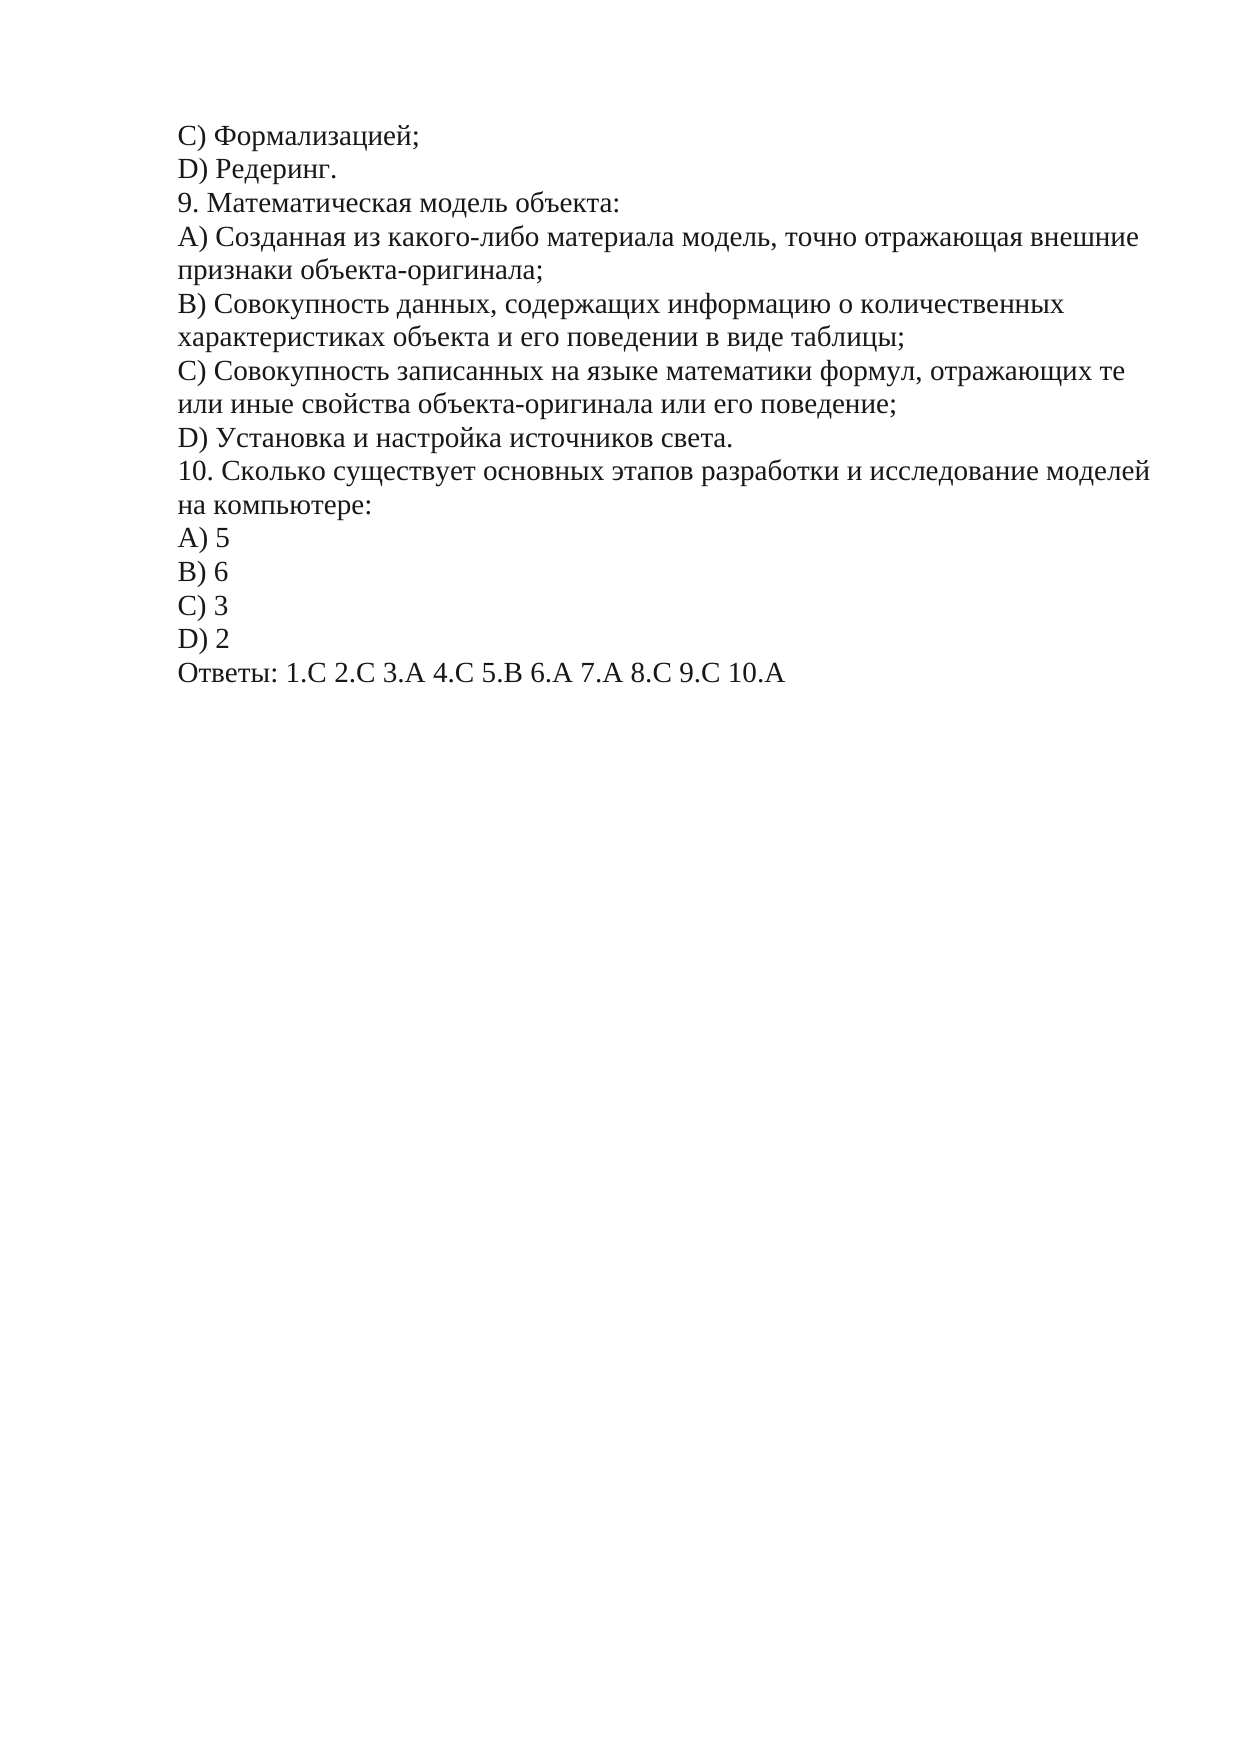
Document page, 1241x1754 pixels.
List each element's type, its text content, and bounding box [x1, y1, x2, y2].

text А) Созданная из какого-либо материала модель, точно отражающая внешние признаки объекта-оригинала; [177, 219, 1152, 286]
text 10. Сколько существует основных этапов разработки и исследование моделей на компьютере: А) 5 [177, 453, 1152, 554]
text C) Формализацией; [177, 118, 1152, 152]
text D) Установка и настройка источников света. [177, 420, 1152, 453]
text D) 2 [177, 621, 1152, 655]
text B) Совокупность данных, содержащих информацию о количественных характеристиках объекта и его поведении в виде таблицы; [177, 286, 1152, 353]
text B) 6 [177, 554, 1152, 588]
text C) 3 [177, 588, 1152, 621]
text 9. Математическая модель объекта: [177, 185, 1152, 219]
text C) Совокупность записанных на языке математики формул, отражающих те или иные свойства объекта-оригинала или его поведение; [177, 353, 1152, 420]
text Ответы: 1.С 2.С 3.А 4.С 5.В 6.А 7.А 8.С 9.С 10.А [177, 655, 1152, 688]
text D) Редеринг. [177, 152, 1152, 185]
